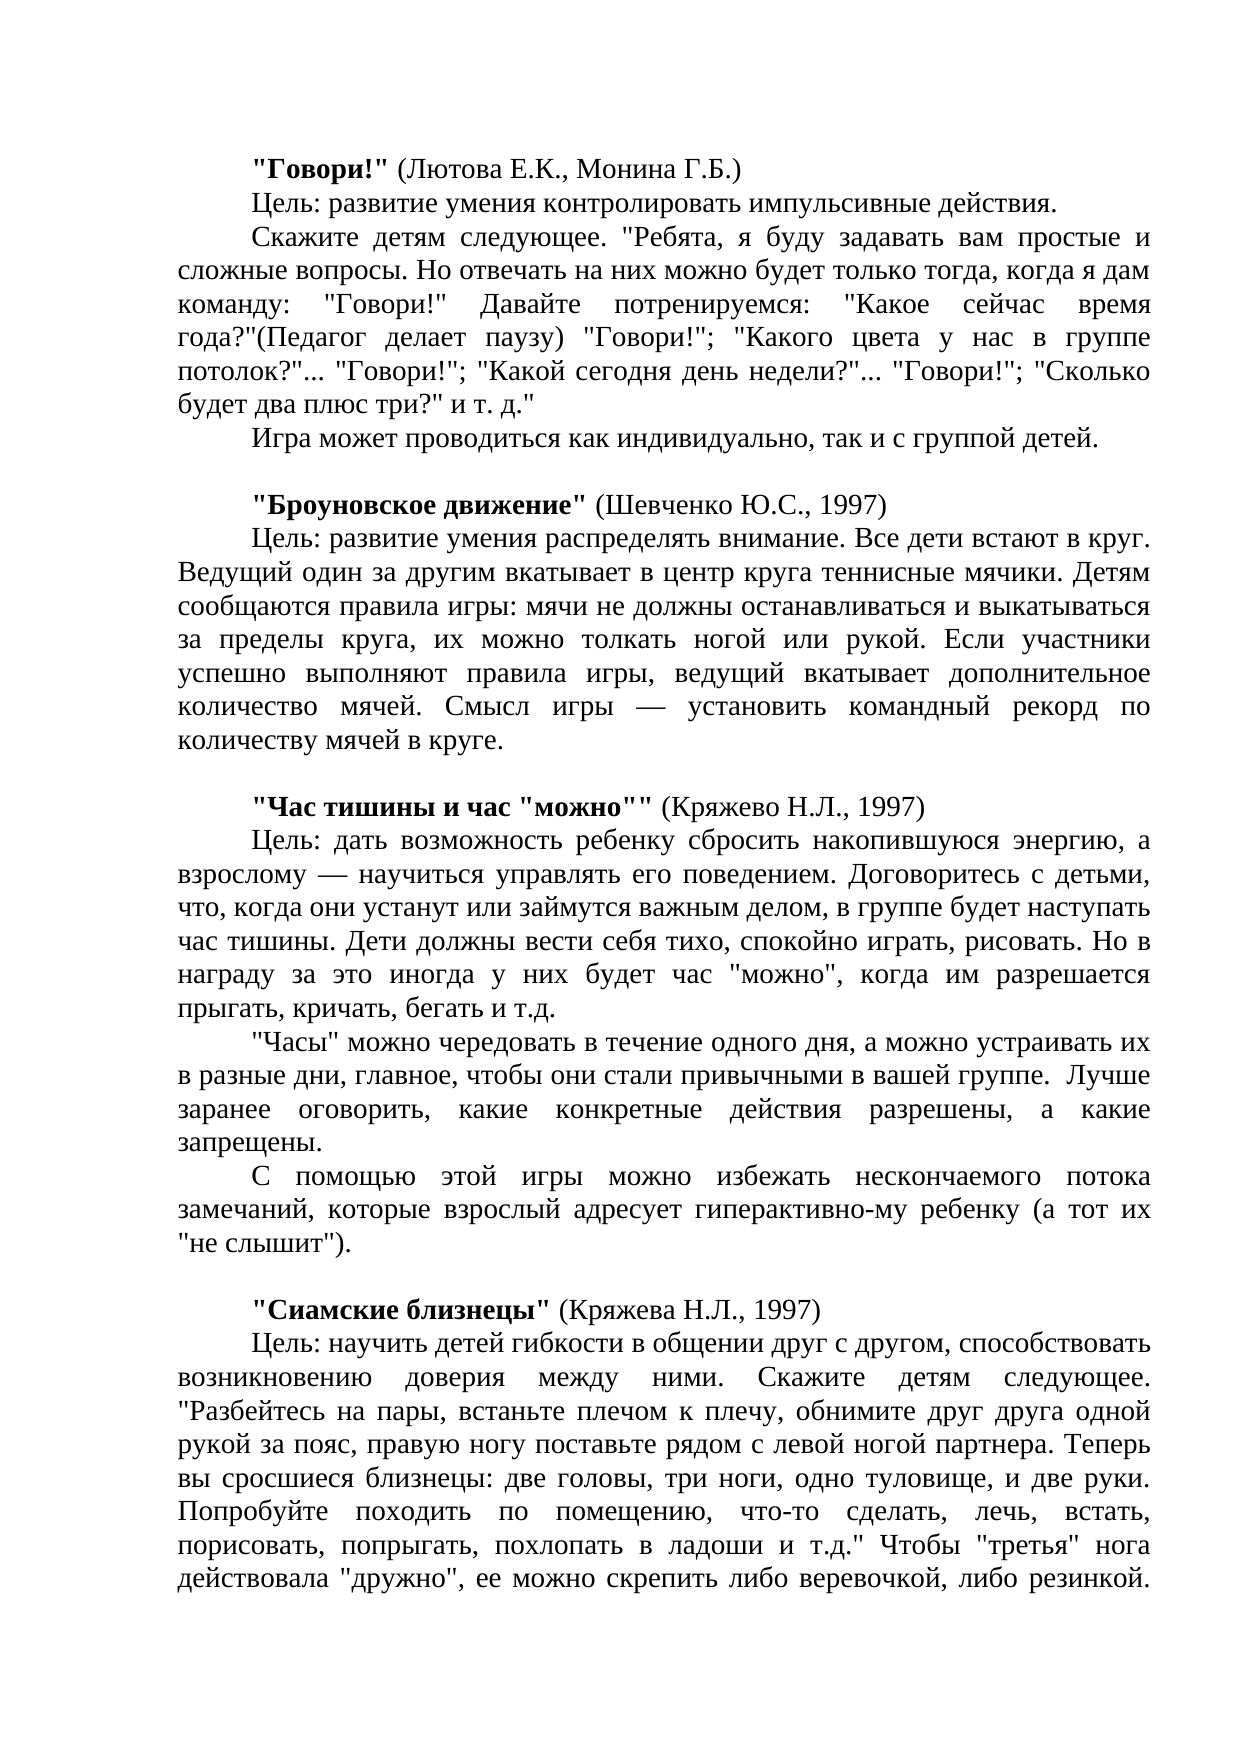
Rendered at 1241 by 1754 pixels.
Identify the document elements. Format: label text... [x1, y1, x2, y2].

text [177, 1326, 1152, 1594]
text "Броуновское движение" (Шевченко Ю.С., 1997) [177, 487, 1152, 521]
text Цель: развитие умения контролировать импульсивные действия. [177, 185, 1152, 219]
text С помощью этой игры можно избежать нескончаемого потока замечаний, которые взрослый адресует гиперактивно-му ребенку (а тот их "не слышит"). [177, 1158, 1152, 1258]
text "Час тишины и час "можно"" (Кряжево Н.Л., 1997) [177, 789, 1152, 822]
text "Часы" можно чередовать в течение одного дня, а можно устраивать их в разные дни, главное, чтобы они стали привычными в вашей группе. Лучше заранее оговорить, какие конкретные действия разрешены, а какие запрещены. [177, 1024, 1152, 1158]
text "Сиамские близнецы" (Кряжева Н.Л., 1997) [177, 1292, 1152, 1326]
text Игра может проводиться как индивидуально, так и с группой детей. [177, 420, 1152, 453]
text "Говори!" (Лютова Е.К., Монина Г.Б.) [177, 152, 1152, 185]
text Цель: дать возможность ребенку сбросить накопившуюся энергию, а взрослому — научиться управлять его поведением. Договоритесь с детьми, что, когда они устанут или займутся важным делом, в группе будет наступать час тишины. Дети должны вести себя тихо, спокойно играть, рисовать. Но в награду за это иногда у них будет час "можно", когда им разрешается прыгать, кричать, бегать и т.д. [177, 822, 1152, 1024]
text Скажите детям следующее. "Ребята, я буду задавать вам простые и сложные вопросы. Но отвечать на них можно будет только тогда, когда я дам команду: "Говори!" Давайте потренируемся: "Какое сейчас время года?"(Педагог делает паузу) "Говори!"; "Какого цвета у нас в группе потолок?"... "Говори!"; "Какой сегодня день недели?"... "Говори!"; "Сколько будет два плюс три?" и т. д." [177, 219, 1152, 420]
text Цель: развитие умения распределять внимание. Все дети встают в круг. Ведущий один за другим вкатывает в центр круга теннисные мячики. Детям сообщаются правила игры: мячи не должны останавливаться и выкатываться за пределы круга, их можно толкать ногой или рукой. Если участники успешно выполняют правила игры, ведущий вкатывает дополнительное количество мячей. Смысл игры — установить командный рекорд по количеству мячей в круге. [177, 521, 1152, 755]
